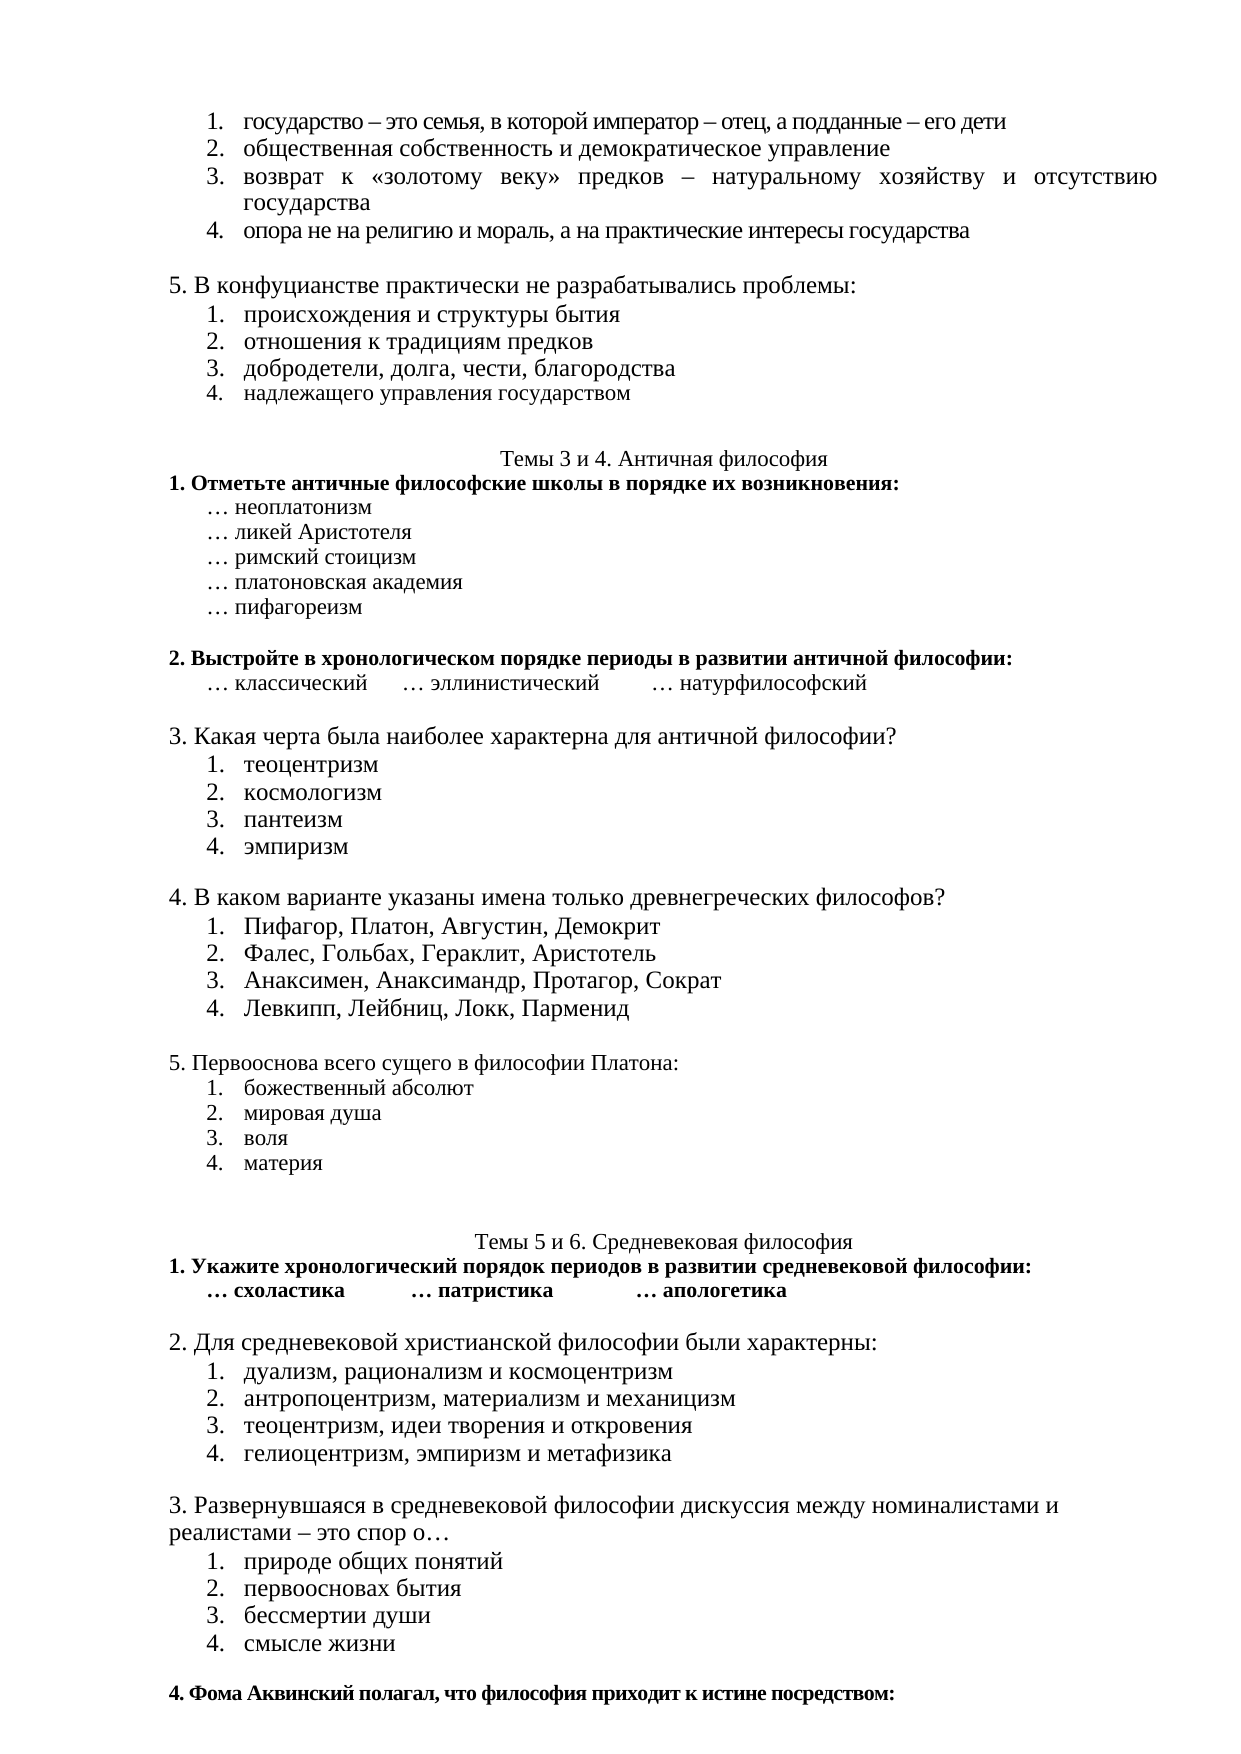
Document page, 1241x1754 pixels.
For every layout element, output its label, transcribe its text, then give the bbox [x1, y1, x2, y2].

text 2. Для средневековой христианской философии были характерны: [169, 1328, 1159, 1356]
list государство – это семья, в которой император – отец, а подданные – его дети [206, 106, 1159, 133]
list Анаксимен, Анаксимандр, Протагор, Сократ [206, 966, 1159, 993]
list общественная собственность и демократическое управление [206, 133, 1159, 161]
list дуализм, рационализм и космоцентризм [206, 1356, 1159, 1383]
list бессмертии души [206, 1601, 1159, 1628]
text 1. Отметьте античные философские школы в порядке их возникновения: [169, 471, 1159, 495]
text … ликей Аристотеля [206, 520, 1159, 545]
list эмпиризм [206, 831, 1159, 859]
list надлежащего управления государством [206, 381, 1159, 406]
list возврат к «золотому веку» предков – натуральному хозяйству и отсутствию государства [206, 161, 1159, 216]
list добродетели, долга, чести, благородства [206, 353, 1159, 381]
list космологизм [206, 777, 1159, 804]
list природе общих понятий [206, 1546, 1159, 1573]
list происхождения и структуры бытия [206, 299, 1159, 326]
list Левкипп, Лейбниц, Локк, Парменид [206, 993, 1159, 1020]
text Темы 5 и 6. Средневековая философия [169, 1228, 1159, 1254]
text 1. Укажите хронологический порядок периодов в развитии средневековой философии: [169, 1254, 1159, 1278]
list теоцентризм [206, 749, 1159, 777]
text … римский стоицизм [206, 545, 1159, 570]
text Темы 3 и 4. Античная философия [169, 444, 1159, 471]
list божественный абсолют [206, 1075, 1159, 1100]
text … классический … эллинистический … натурфилософский [206, 670, 1159, 695]
list Фалес, Гольбах, Гераклит, Аристотель [206, 938, 1159, 966]
text … неоплатонизм [206, 495, 1159, 520]
text 3. Развернувшаяся в средневековой философии дискуссия между номиналистами и реалистами – это спор о… [169, 1491, 1159, 1546]
list смысле жизни [206, 1628, 1159, 1655]
list материя [206, 1150, 1159, 1175]
list первоосновах бытия [206, 1573, 1159, 1601]
text 3. Какая черта была наиболее характерна для античной философии? [169, 722, 1159, 749]
text 4. В каком варианте указаны имена только древнегреческих философов? [169, 884, 1159, 911]
list теоцентризм, идеи творения и откровения [206, 1410, 1159, 1438]
text 5. Первооснова всего сущего в философии Платона: [169, 1049, 1159, 1075]
list отношения к традициям предков [206, 326, 1159, 353]
list гелиоцентризм, эмпиризм и метафизика [206, 1438, 1159, 1465]
list воля [206, 1125, 1159, 1150]
list опора не на религию и мораль, а на практические интересы государства [206, 216, 1159, 243]
text … схоластика … патристика … апологетика [206, 1278, 1159, 1302]
text 5. В конфуцианстве практически не разрабатывались проблемы: [169, 272, 1159, 299]
text … пифагореизм [206, 595, 1159, 620]
list пантеизм [206, 804, 1159, 831]
text … платоновская академия [206, 570, 1159, 595]
text 4. Фома Аквинский полагал, что философия приходит к истине посредством: [169, 1681, 1159, 1705]
list антропоцентризм, материализм и механицизм [206, 1383, 1159, 1410]
list мировая душа [206, 1100, 1159, 1125]
text 2. Выстройте в хронологическом порядке периоды в развитии античной философии: [169, 646, 1159, 670]
list Пифагор, Платон, Августин, Демокрит [206, 911, 1159, 938]
